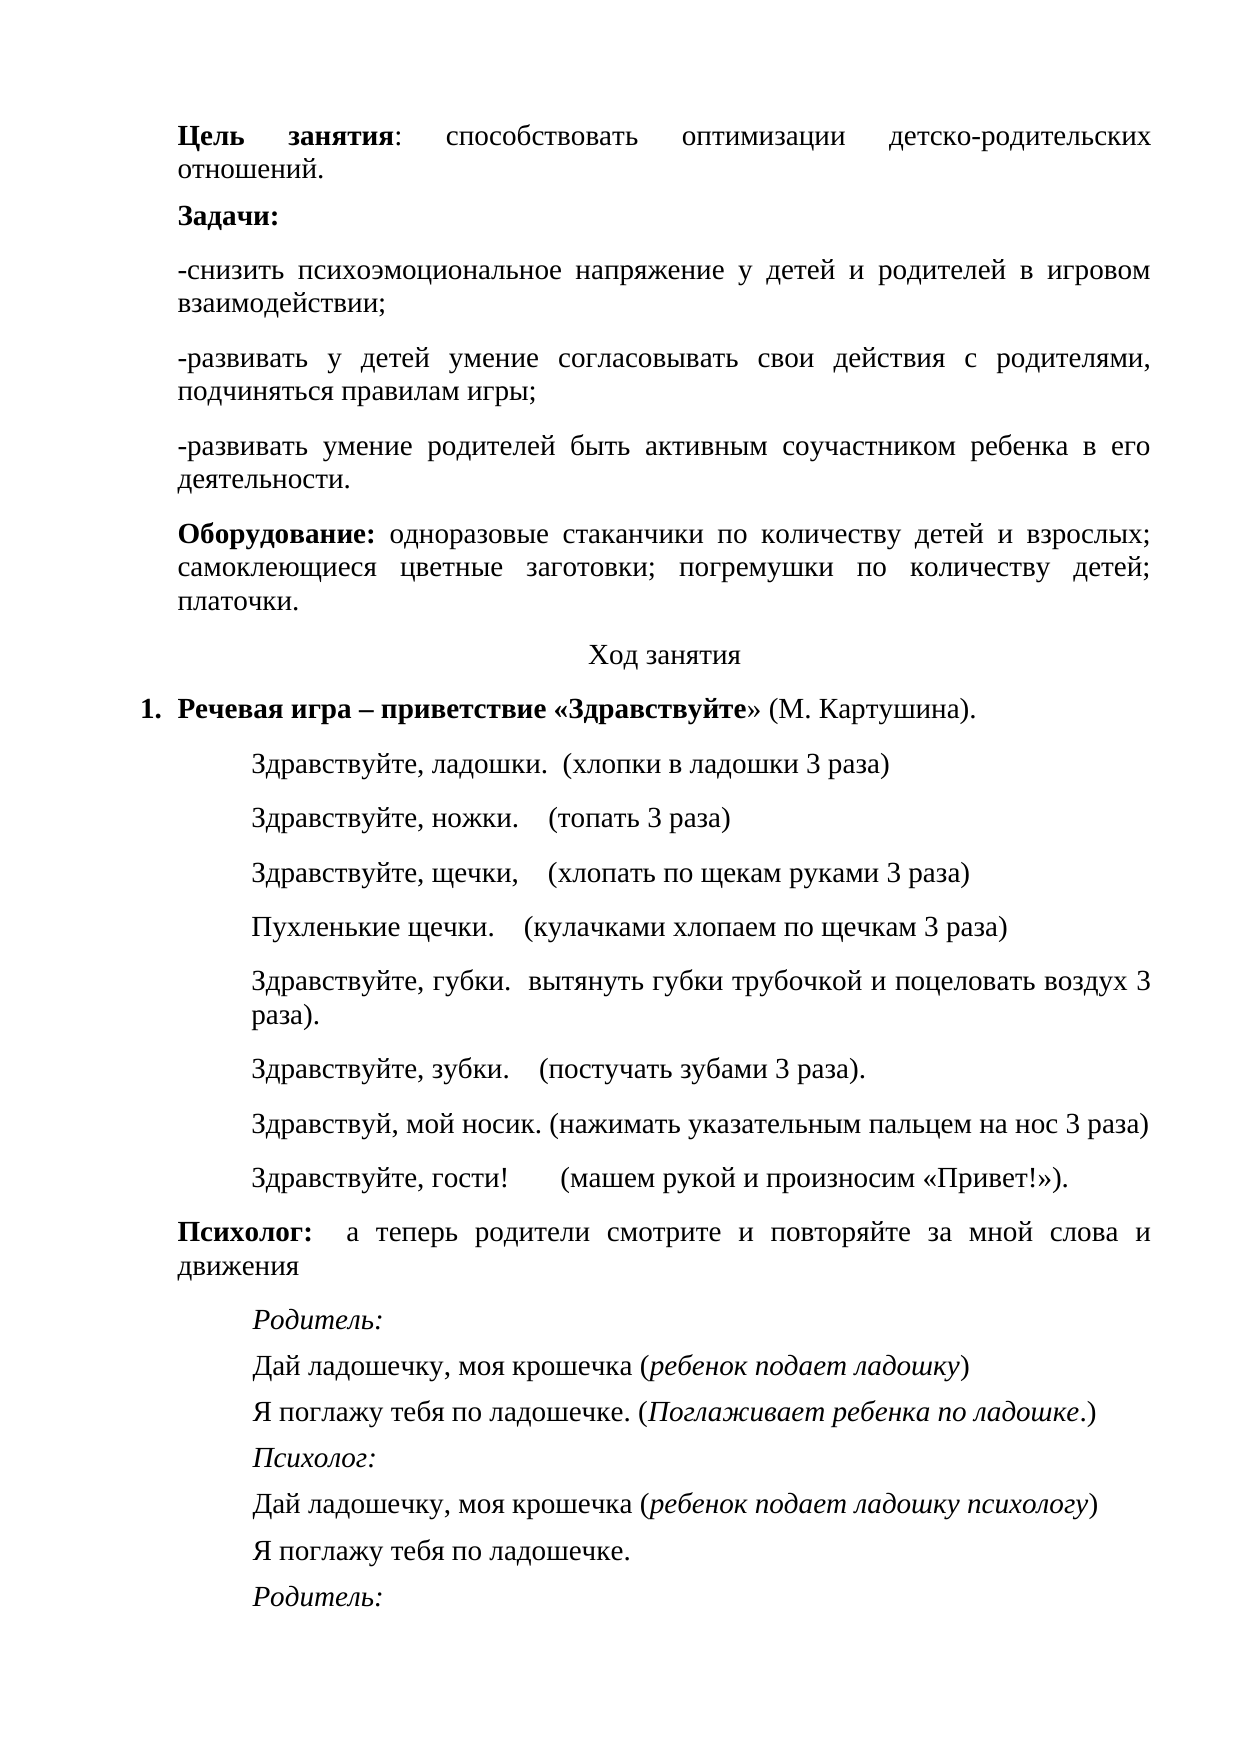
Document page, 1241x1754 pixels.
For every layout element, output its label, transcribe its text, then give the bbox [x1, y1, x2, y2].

text Задачи: [177, 198, 1152, 231]
text Здравствуй, мой носик. (нажимать указательным пальцем на нос 3 раза) [251, 1106, 1152, 1139]
text Здравствуйте, зубки. (постучать зубами 3 раза). [251, 1051, 1152, 1085]
list Психолог: [252, 1441, 1152, 1474]
text Здравствуйте, гости! (машем рукой и произносим «Привет!»). [251, 1160, 1152, 1194]
text -снизить психоэмоциональное напряжение у детей и родителей в игровом взаимодействии; [177, 252, 1152, 319]
text Здравствуйте, ладошки. (хлопки в ладошки 3 раза) [251, 746, 1152, 779]
text Пухленькие щечки. (кулачками хлопаем по щечкам 3 раза) [251, 909, 1152, 943]
list Дай ладошечку, моя крошечка (ребенок подает ладошку психологу) [252, 1487, 1152, 1520]
list Я поглажу тебя по ладошечке. [252, 1533, 1152, 1566]
list Я поглажу тебя по ладошечке. (Поглаживает ребенка по ладошке.) [252, 1394, 1152, 1428]
text Психолог: а теперь родители смотрите и повторяйте за мной слова и движения [177, 1214, 1152, 1282]
text Ход занятия [177, 637, 1152, 671]
text -развивать умение родителей быть активным соучастником ребенка в его деятельности. [177, 428, 1152, 495]
text Оборудование: одноразовые стаканчики по количеству детей и взрослых; самоклеющиеся цветные заготовки; погремушки по количеству детей; платочки. [177, 516, 1152, 616]
text Цель занятия: способствовать оптимизации детско-родительских отношений. [177, 118, 1152, 185]
text Здравствуйте, ножки. (топать 3 раза) [251, 800, 1152, 834]
list Речевая игра – приветствие «Здравствуйте» (М. Картушина). [140, 692, 1152, 725]
list Дай ладошечку, моя крошечка (ребенок подает ладошку) [252, 1348, 1152, 1382]
text Здравствуйте, губки. вытянуть губки трубочкой и поцеловать воздух 3 раза). [251, 963, 1152, 1031]
text Здравствуйте, щечки, (хлопать по щекам руками 3 раза) [251, 855, 1152, 888]
list Родитель: [252, 1302, 1152, 1336]
list Родитель: [252, 1579, 1152, 1612]
text -развивать у детей умение согласовывать свои действия с родителями, подчиняться правилам игры; [177, 340, 1152, 407]
